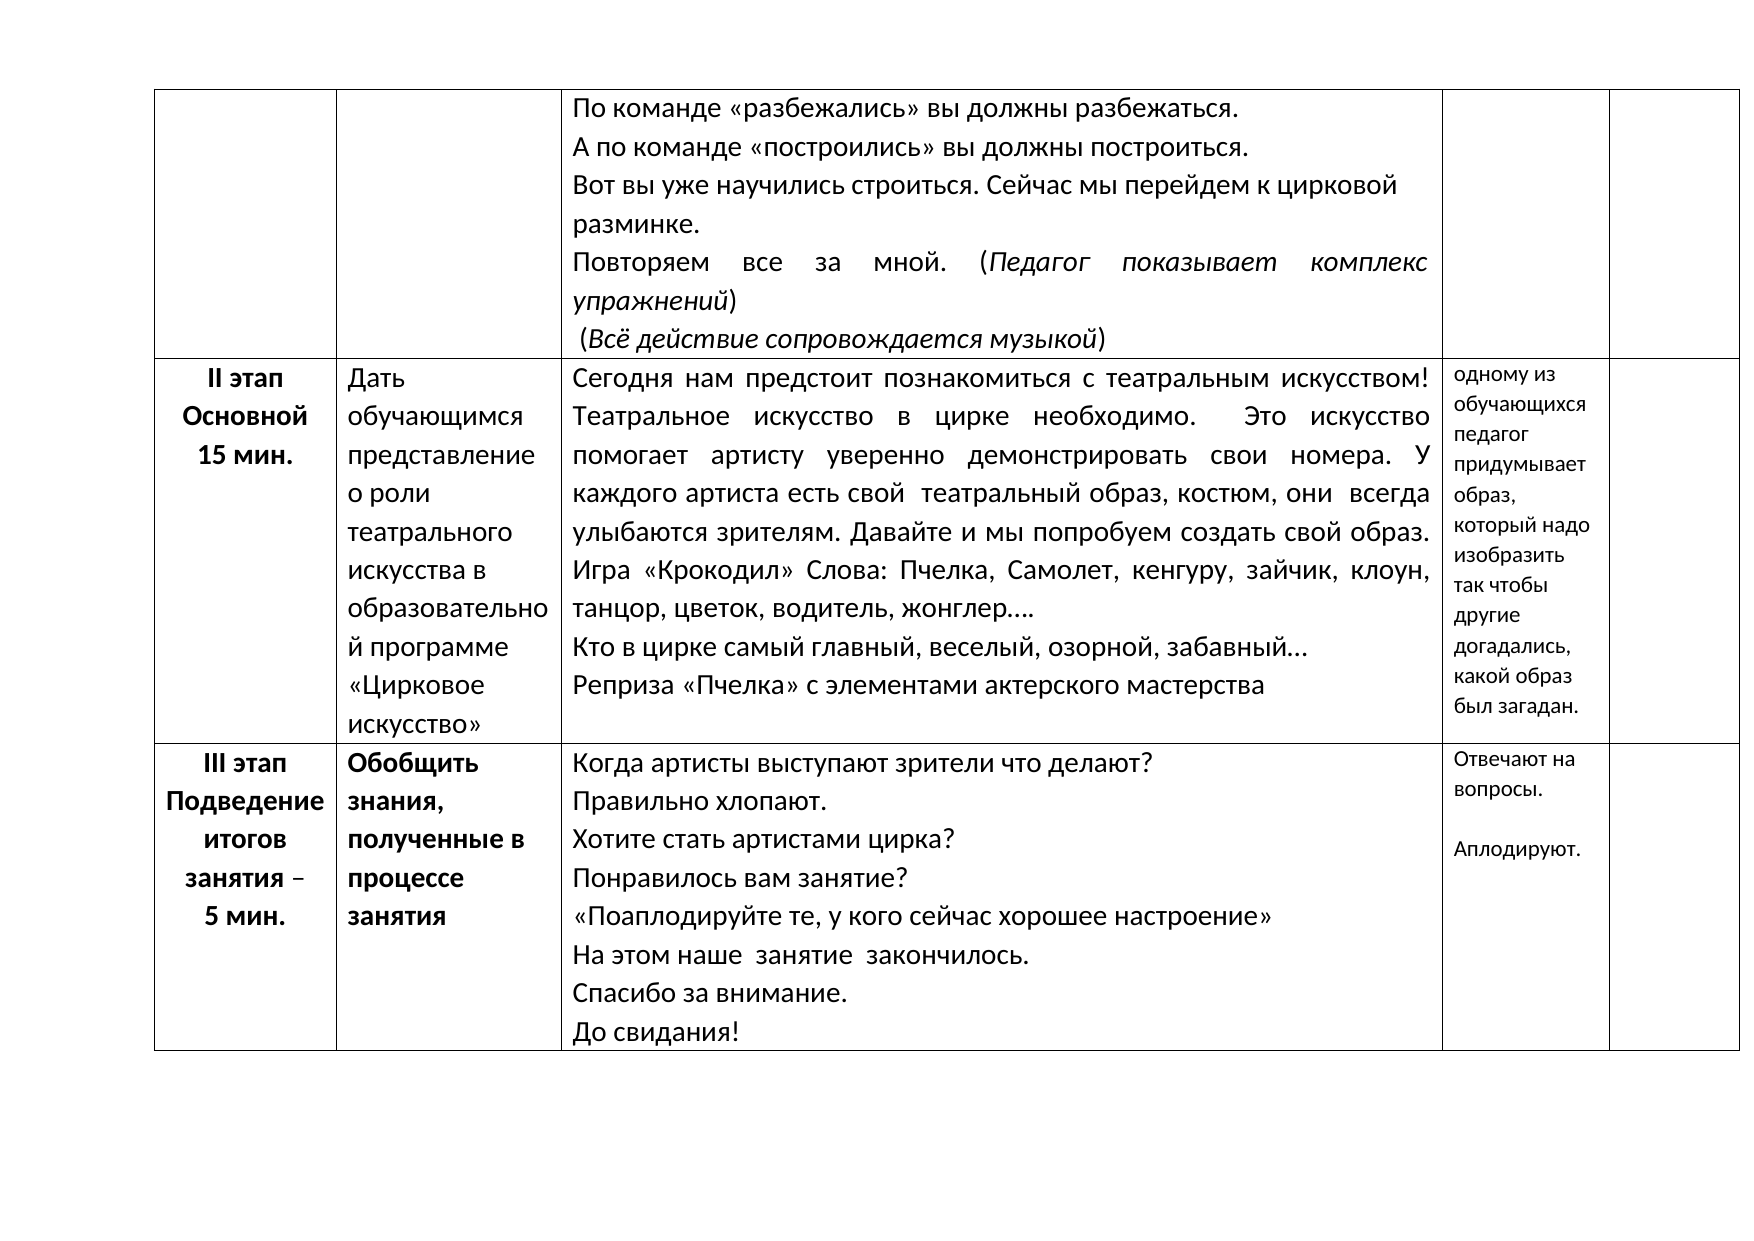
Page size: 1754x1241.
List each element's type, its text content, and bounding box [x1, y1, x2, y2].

table_cell Отвечают на вопросы. Аплодируют. [1443, 744, 1609, 1050]
table_cell [1610, 359, 1739, 743]
table_cell III этап Подведение итогов занятия – 5 мин. [155, 744, 336, 1050]
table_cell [1610, 90, 1739, 358]
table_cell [155, 90, 336, 358]
table_cell Дать обучающимся представление о роли театрального искусства в образовательной программе «Цирковое искусство» [337, 359, 561, 743]
table_cell Сегодня нам предстоит познакомиться с театральным искусством! Театральное искусство в цирке необходимо. Это искусство помогает артисту уверенно демонстрировать свои номера. У каждого артиста есть свой театральный образ, костюм, они всегда улыбаются зрителям. Давайте и мы попробуем создать свой образ. Игра «Крокодил» Слова: Пчелка, Самолет, кенгуру, зайчик, клоун, танцор, цветок, водитель, жонглер…. Кто в цирке самый главный, веселый, озорной, забавный… Реприза «Пчелка» с элементами актерского мастерства [562, 359, 1442, 743]
table_cell Обобщить знания, полученные в процессе занятия [337, 744, 561, 1050]
table_cell II этап Основной 15 мин. [155, 359, 336, 743]
table_cell [1610, 744, 1739, 1050]
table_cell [337, 90, 561, 358]
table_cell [1443, 90, 1609, 358]
table_cell одному из обучающихся педагог придумывает образ, который надо изобразить так чтобы другие догадались, какой образ был загадан. [1443, 359, 1609, 743]
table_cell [562, 90, 1442, 358]
table_cell Когда артисты выступают зрители что делают? Правильно хлопают. Хотите стать артистами цирка? Понравилось вам занятие? «Поаплодируйте те, у кого сейчас хорошее настроение» На этом наше занятие закончилось. Спасибо за внимание. До свидания! [562, 744, 1442, 1050]
